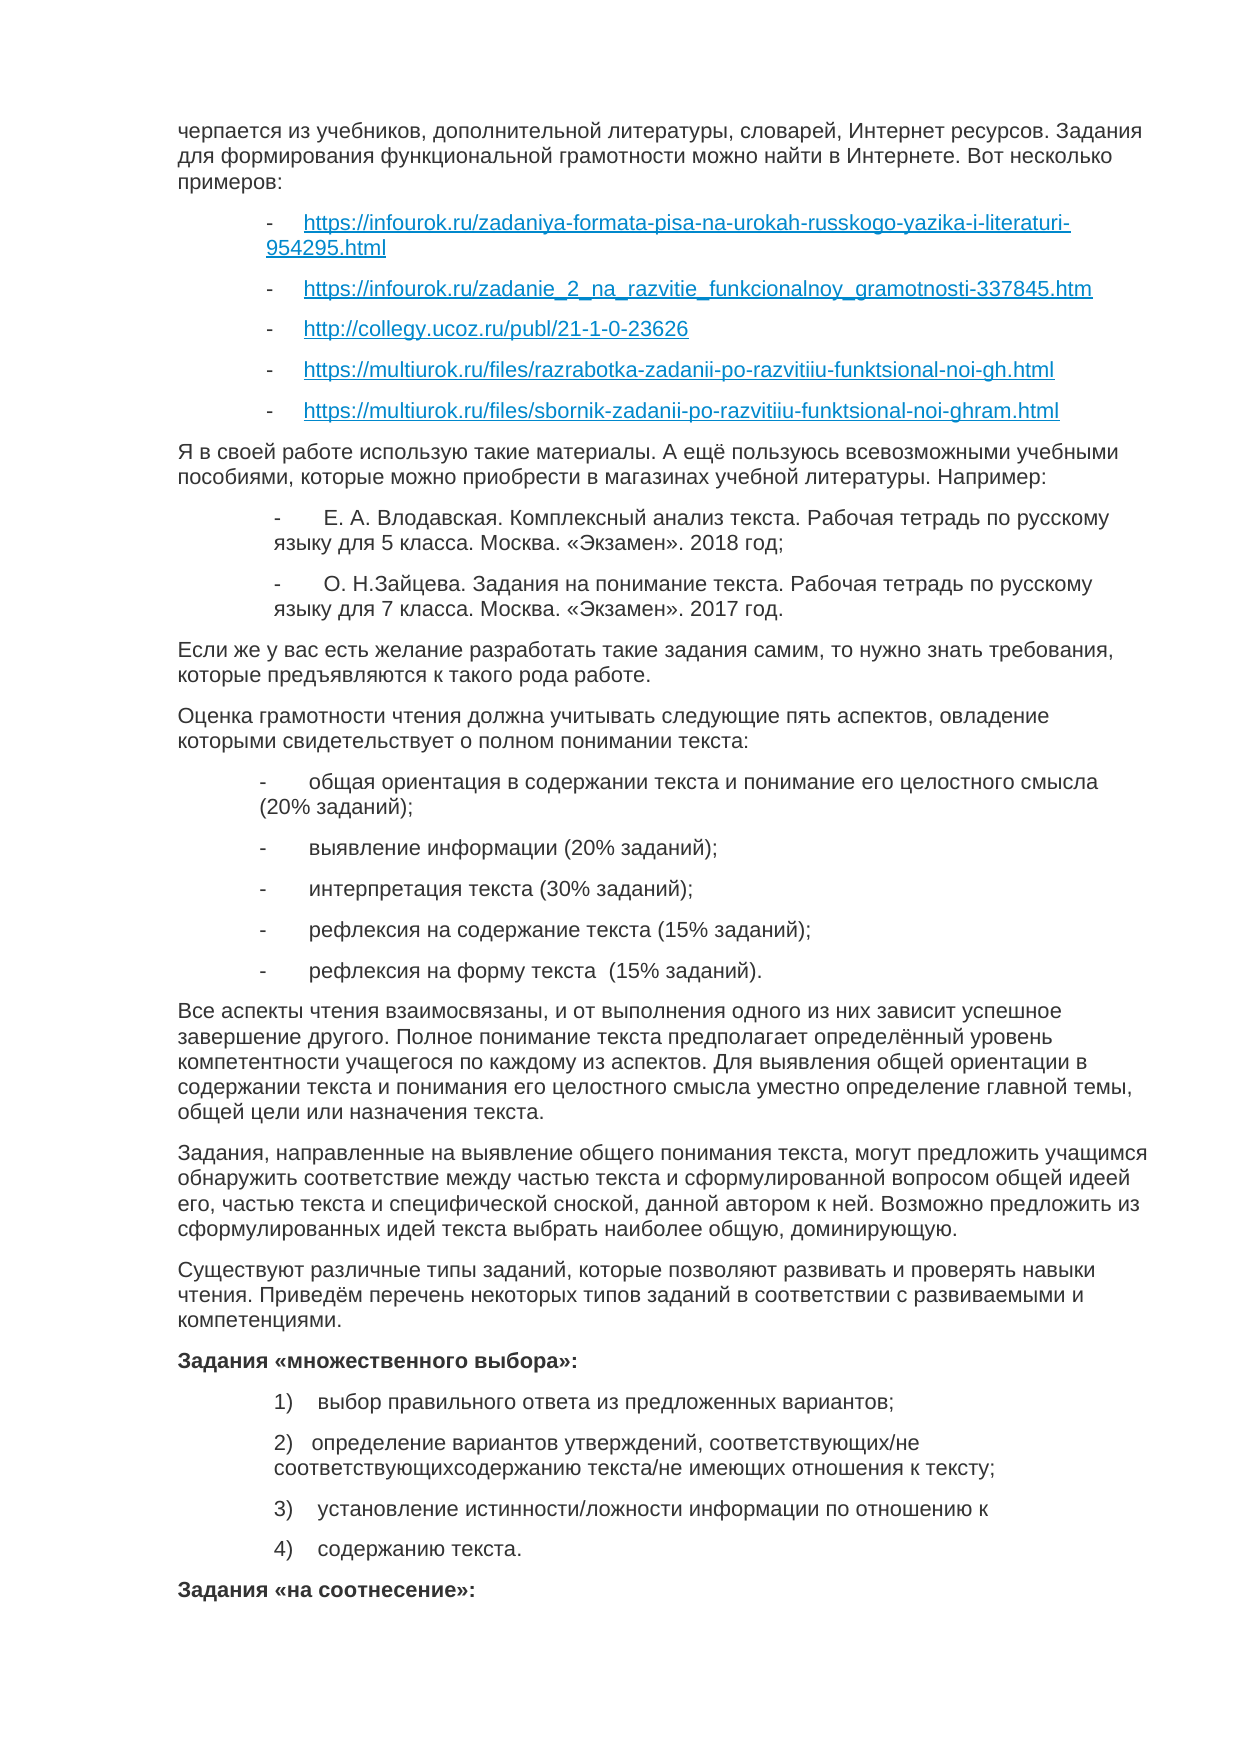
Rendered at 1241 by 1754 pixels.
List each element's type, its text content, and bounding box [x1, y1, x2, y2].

text 1) выбор правильного ответа из предложенных вариантов; [274, 1388, 1152, 1414]
text - Е. А. Влодавская. Комплексный анализ текста. Рабочая тетрадь по русскому языку для 5 класса. Москва. «Экзамен». 2018 год; [274, 505, 1152, 555]
text Задания «множественного выбора»: [177, 1348, 1152, 1373]
text Все аспекты чтения взаимосвязаны, и от выполнения одного из них зависит успешное завершение другого. Полное понимание текста предполагает определённый уровень компетентности учащегося по каждому из аспектов. Для выявления общей ориентации в содержании текста и понимания его целостного смысла уместно определение главной темы, общей цели или назначения текста. [177, 998, 1152, 1124]
text - https://infourok.ru/zadanie_2_na_razvitie_funkcionalnoy_gramotnosti-337845.htm [266, 275, 1152, 301]
text - рефлексия на содержание текста (15% заданий); [259, 917, 1152, 942]
text Задания «на соотнесение»: [177, 1577, 1152, 1602]
text - О. Н.Зайцева. Задания на понимание текста. Рабочая тетрадь по русскому языку для 7 класса. Москва. «Экзамен». 2017 год. [274, 571, 1152, 621]
text - http://collegy.ucoz.ru/publ/21-1-0-23626 [266, 316, 1152, 341]
text Задания, направленные на выявление общего понимания текста, могут предложить учащимся обнаружить соответствие между частью текста и сформулированной вопросом общей идеей его, частью текста и специфической сноской, данной автором к ней. Возможно предложить из сформулированных идей текста выбрать наиболее общую, доминирующую. [177, 1140, 1152, 1241]
text - общая ориентация в содержании текста и понимание его целостного смысла (20% заданий); [259, 769, 1152, 819]
text 2) определение вариантов утверждений, соответствующих/не соответствующихсодержанию текста/не имеющих отношения к тексту; [274, 1429, 1152, 1480]
text - интерпретация текста (30% заданий); [259, 876, 1152, 901]
text 3) установление истинности/ложности информации по отношению к [274, 1495, 1152, 1521]
text - https://multiurok.ru/files/razrabotka-zadanii-po-razvitiiu-funktsional-noi-gh.html [266, 357, 1152, 382]
text Оценка грамотности чтения должна учитывать следующие пять аспектов, овладение которыми свидетельствует о полном понимании текста: [177, 703, 1152, 753]
text - https://multiurok.ru/files/sbornik-zadanii-po-razvitiiu-funktsional-noi-ghram.html [266, 398, 1152, 423]
text Существуют различные типы заданий, которые позволяют развивать и проверять навыки чтения. Приведём перечень некоторых типов заданий в соответствии с развиваемыми и компетенциями. [177, 1256, 1152, 1332]
text - выявление информации (20% заданий); [259, 835, 1152, 860]
text Я в своей работе использую такие материалы. А ещё пользуюсь всевозможными учебными пособиями, которые можно приобрести в магазинах учебной литературы. Например: [177, 439, 1152, 489]
text Если же у вас есть желание разработать такие задания самим, то нужно знать требования, которые предъявляются к такого рода работе. [177, 637, 1152, 687]
text 4) содержанию текста. [274, 1536, 1152, 1561]
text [177, 118, 1152, 194]
text - https://infourok.ru/zadaniya-formata-pisa-na-urokah-russkogo-yazika-i-literaturi-954295.html [266, 209, 1152, 260]
text - рефлексия на форму текста (15% заданий). [259, 957, 1152, 983]
